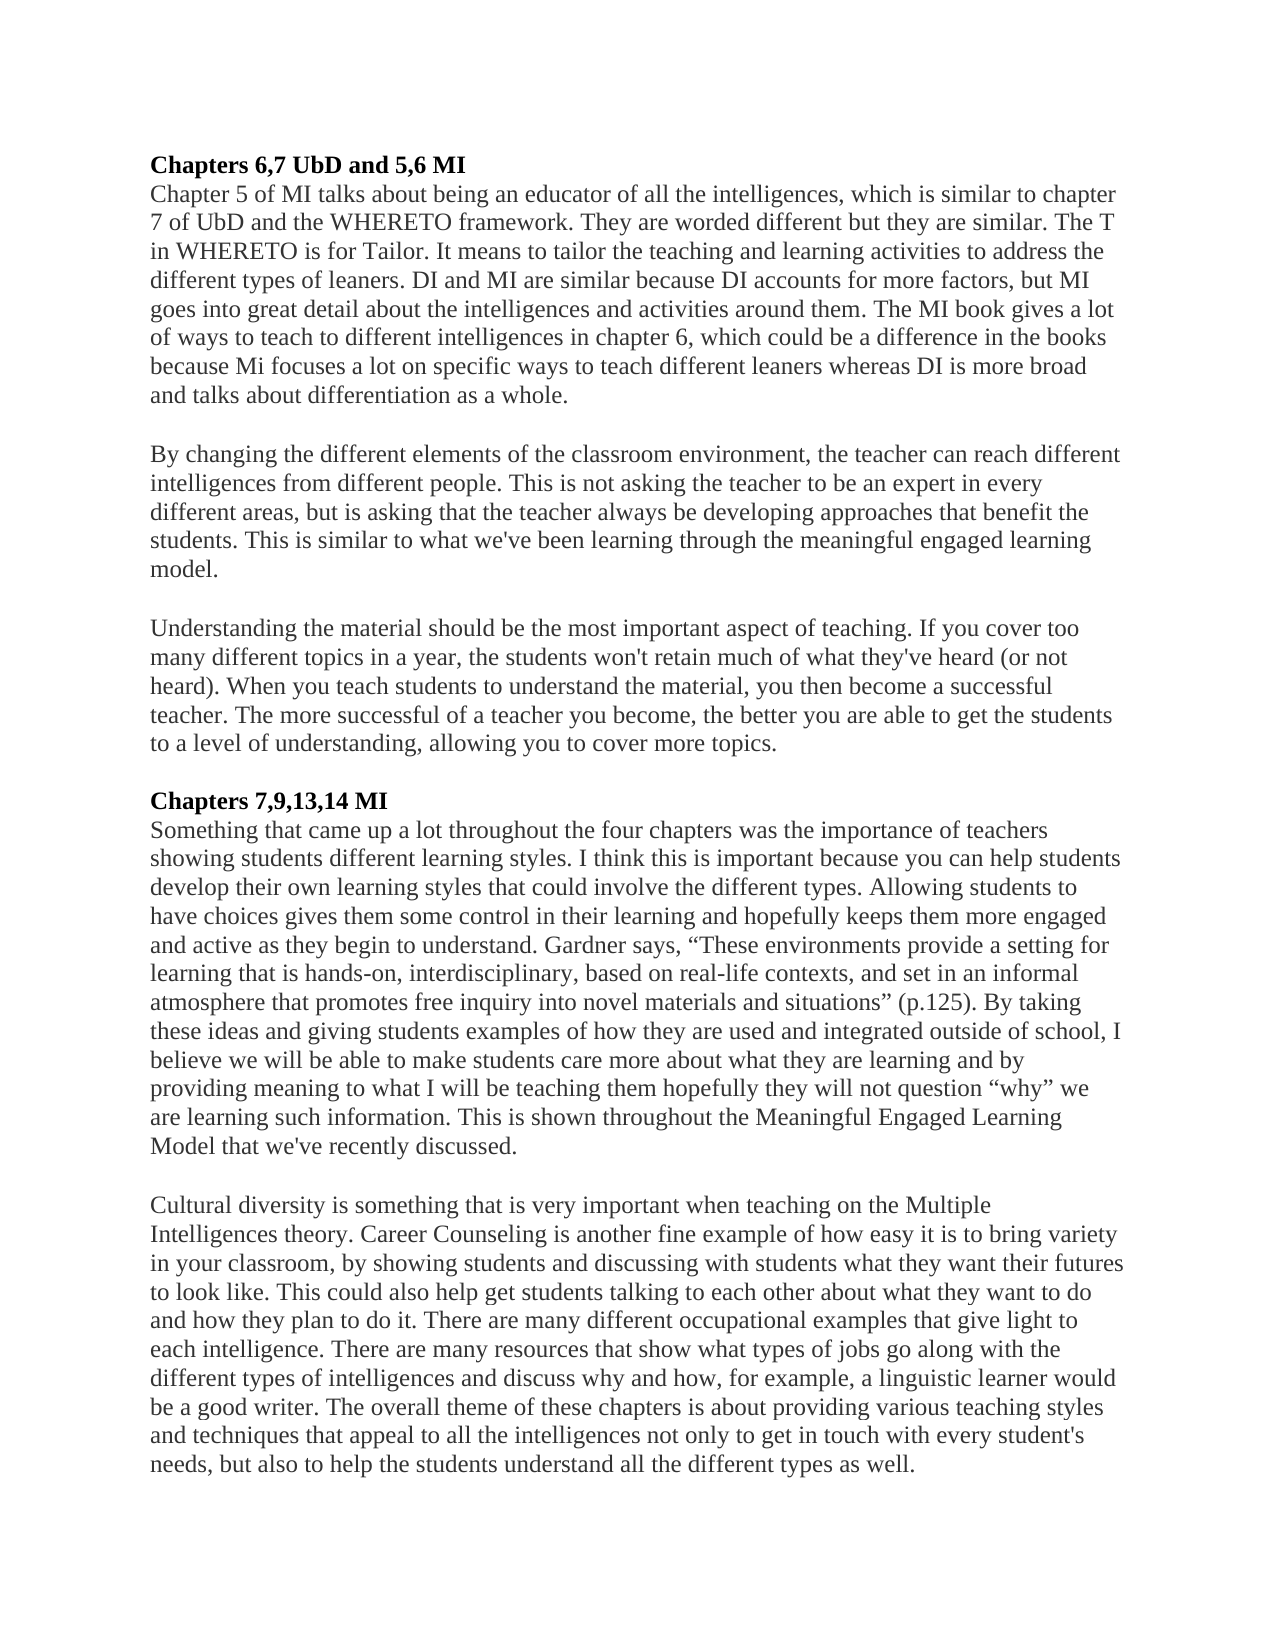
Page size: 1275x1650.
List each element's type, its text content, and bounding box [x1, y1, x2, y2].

text Something that came up a lot throughout the four chapters was the importance of teachers showing students different learning styles. I think this is important because you can help students develop their own learning styles that could involve the different types. Allowing students to have choices gives them some control in their learning and hopefully keeps them more engaged and active as they begin to understand. Gardner says, “These environments provide a setting for learning that is hands-on, interdisciplinary, based on real-life contexts, and set in an informal atmosphere that promotes free inquiry into novel materials and situations” (p.125). By taking these ideas and giving students examples of how they are used and integrated outside of school, I believe we will be able to make students care more about what they are learning and by providing meaning to what I will be teaching them hopefully they will not question “why” we are learning such information. This is shown throughout the Meaningful Engaged Learning Model that we've recently discussed. [150, 815, 1125, 1190]
text Chapters 6,7 UbD and 5,6 MI [150, 150, 1125, 179]
text By changing the different elements of the classroom environment, the teacher can reach different intelligences from different people. This is not asking the teacher to be an expert in every different areas, but is asking that the teacher always be developing approaches that benefit the students. This is similar to what we've been learning through the meaningful engaged learning model. [150, 439, 1125, 613]
text Chapters 7,9,13,14 MI [150, 786, 1125, 815]
text Cultural diversity is something that is very important when teaching on the Multiple Intelligences theory. Career Counseling is another fine example of how easy it is to bring variety in your classroom, by showing students and discussing with students what they want their futures to look like. This could also help get students talking to each other about what they want to do and how they plan to do it. There are many different occupational examples that give light to each intelligence. There are many resources that show what types of jobs go along with the different types of intelligences and discuss why and how, for example, a linguistic learner would be a good writer. The overall theme of these chapters is about providing various teaching styles and techniques that appeal to all the intelligences not only to get in touch with every student's needs, but also to help the students understand all the different types as well. [916, 1190, 1125, 1478]
text Chapter 5 of MI talks about being an educator of all the intelligences, which is similar to chapter 7 of UbD and the WHERETO framework. They are worded different but they are similar. The T in WHERETO is for Tailor. It means to tailor the teaching and learning activities to address the different types of leaners. DI and MI are similar because DI accounts for more factors, but MI goes into great detail about the intelligences and activities around them. The MI book gives a lot of ways to teach to different intelligences in chapter 6, which could be a difference in the books because Mi focuses a lot on specific ways to teach different leaners whereas DI is more broad and talks about differentiation as a whole. [150, 179, 1125, 439]
text Understanding the material should be the most important aspect of teaching. If you cover too many different topics in a year, the students won't retain much of what they've heard (or not heard). When you teach students to understand the material, you then become a successful teacher. The more successful of a teacher you become, the better you are able to get the students to a level of understanding, allowing you to cover more topics. [150, 613, 1125, 757]
